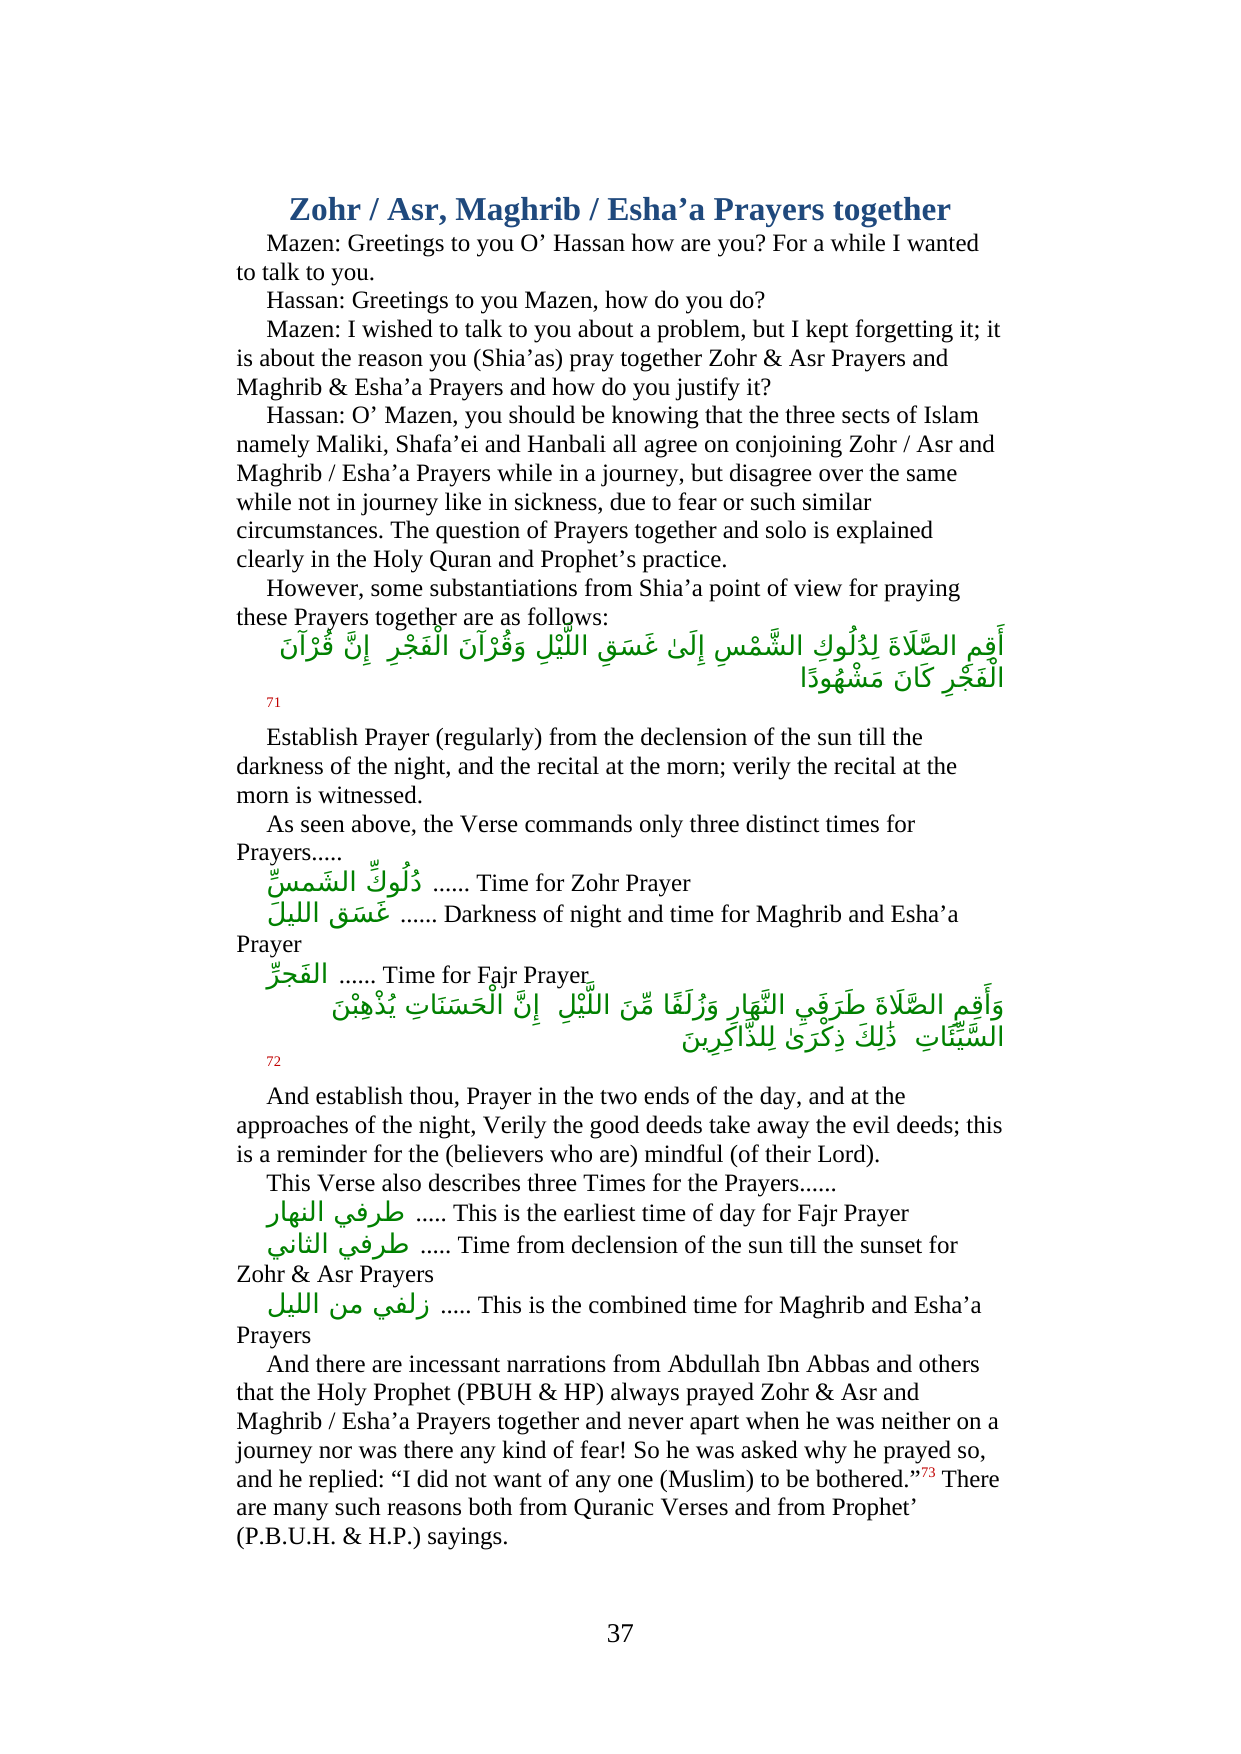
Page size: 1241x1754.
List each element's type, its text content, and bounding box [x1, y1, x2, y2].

text زلفي من الليل ..... This is the combined time for Maghrib and Esha’a Prayers [236, 1288, 1004, 1349]
text As seen above, the Verse commands only three distinct times for Prayers..... [236, 809, 1004, 866]
text أَقِمِ الصَّلَاةَ لِدُلُوكِ الشَّمْسِ إِلَىٰ غَسَقِ اللَّيْلِ وَقُرْآنَ الْفَجْرِ إِنَّ قُرْآنَ الْفَجْرِ كَانَ مَشْهُودًا [236, 631, 1004, 694]
text وَأَقِمِ الصَّلَاةَ طَرَفَيِ النَّهَارِ وَزُلَفًا مِّنَ اللَّيْلِ إِنَّ الْحَسَنَاتِ يُذْهِبْنَ السَّيِّئَاتِ ذَٰلِكَ ذِكْرَىٰ لِلذَّاكِرِينَ [236, 989, 1004, 1053]
text دُلُوكِّ الشَمسِّ ...... Time for Zohr Prayer [236, 866, 1004, 898]
text This Verse also describes three Times for the Prayers...... [236, 1168, 1004, 1196]
text Mazen: I wished to talk to you about a problem, but I kept forgetting it; it is about the reason you (Shia’as) pray together Zohr & Asr Prayers and Maghrib & Esha’a Prayers and how do you justify it? [236, 314, 1004, 401]
text Establish Prayer (regularly) from the declension of the sun till the darkness of the night, and the recital at the morn; verily the recital at the morn is witnessed. [236, 722, 1004, 809]
text And there are incessant narrations from Abdullah Ibn Abbas and others that the Holy Prophet (PBUH & HP) always prayed Zohr & Asr and Maghrib / Esha’a Prayers together and never apart when he was neither on a journey nor was there any kind of fear! So he was asked why he prayed so, and he replied: “I did not want of any one (Muslim) to be bothered.”73 There are many such reasons both from Quranic Verses and from Prophet’ (P.B.U.H. & H.P.) sayings. [236, 1349, 1004, 1550]
text غَسَق الليلَ ...... Darkness of night and time for Maghrib and Esha’a Prayer [236, 898, 1004, 958]
text Hassan: Greetings to you Mazen, how do you do? [236, 286, 1004, 314]
text طرفي النهار ..... This is the earliest time of day for Fajr Prayer [236, 1196, 1004, 1228]
text Hassan: O’ Mazen, you should be knowing that the three sects of Islam namely Maliki, Shafa’ei and Hanbali all agree on conjoining Zohr / Asr and Maghrib / Esha’a Prayers while in a journey, but disagree over the same while not in journey like in sickness, due to fear or such similar circumstances. The question of Prayers together and solo is explained clearly in the Holy Quran and Prophet’s practice. [236, 401, 1004, 573]
text Mazen: Greetings to you O’ Hassan how are you? For a while I wanted to talk to you. [236, 228, 1004, 286]
text 71 [236, 694, 1004, 722]
text 72 [236, 1053, 1004, 1081]
text And establish thou, Prayer in the two ends of the day, and at the approaches of the night, Verily the good deeds take away the evil deeds; this is a reminder for the (believers who are) mindful (of their Lord). [236, 1081, 1004, 1168]
text الفَجرِّ ...... Time for Fajr Prayer [236, 958, 1004, 989]
subtitle Zohr / Asr, Maghrib / Esha’a Prayers together [236, 190, 1004, 228]
text طرفي الثاني ..... Time from declension of the sun till the sunset for Zohr & Asr Prayers [236, 1228, 1004, 1288]
text However, some substantiations from Shia’a point of view for praying these Prayers together are as follows: [236, 573, 1004, 631]
